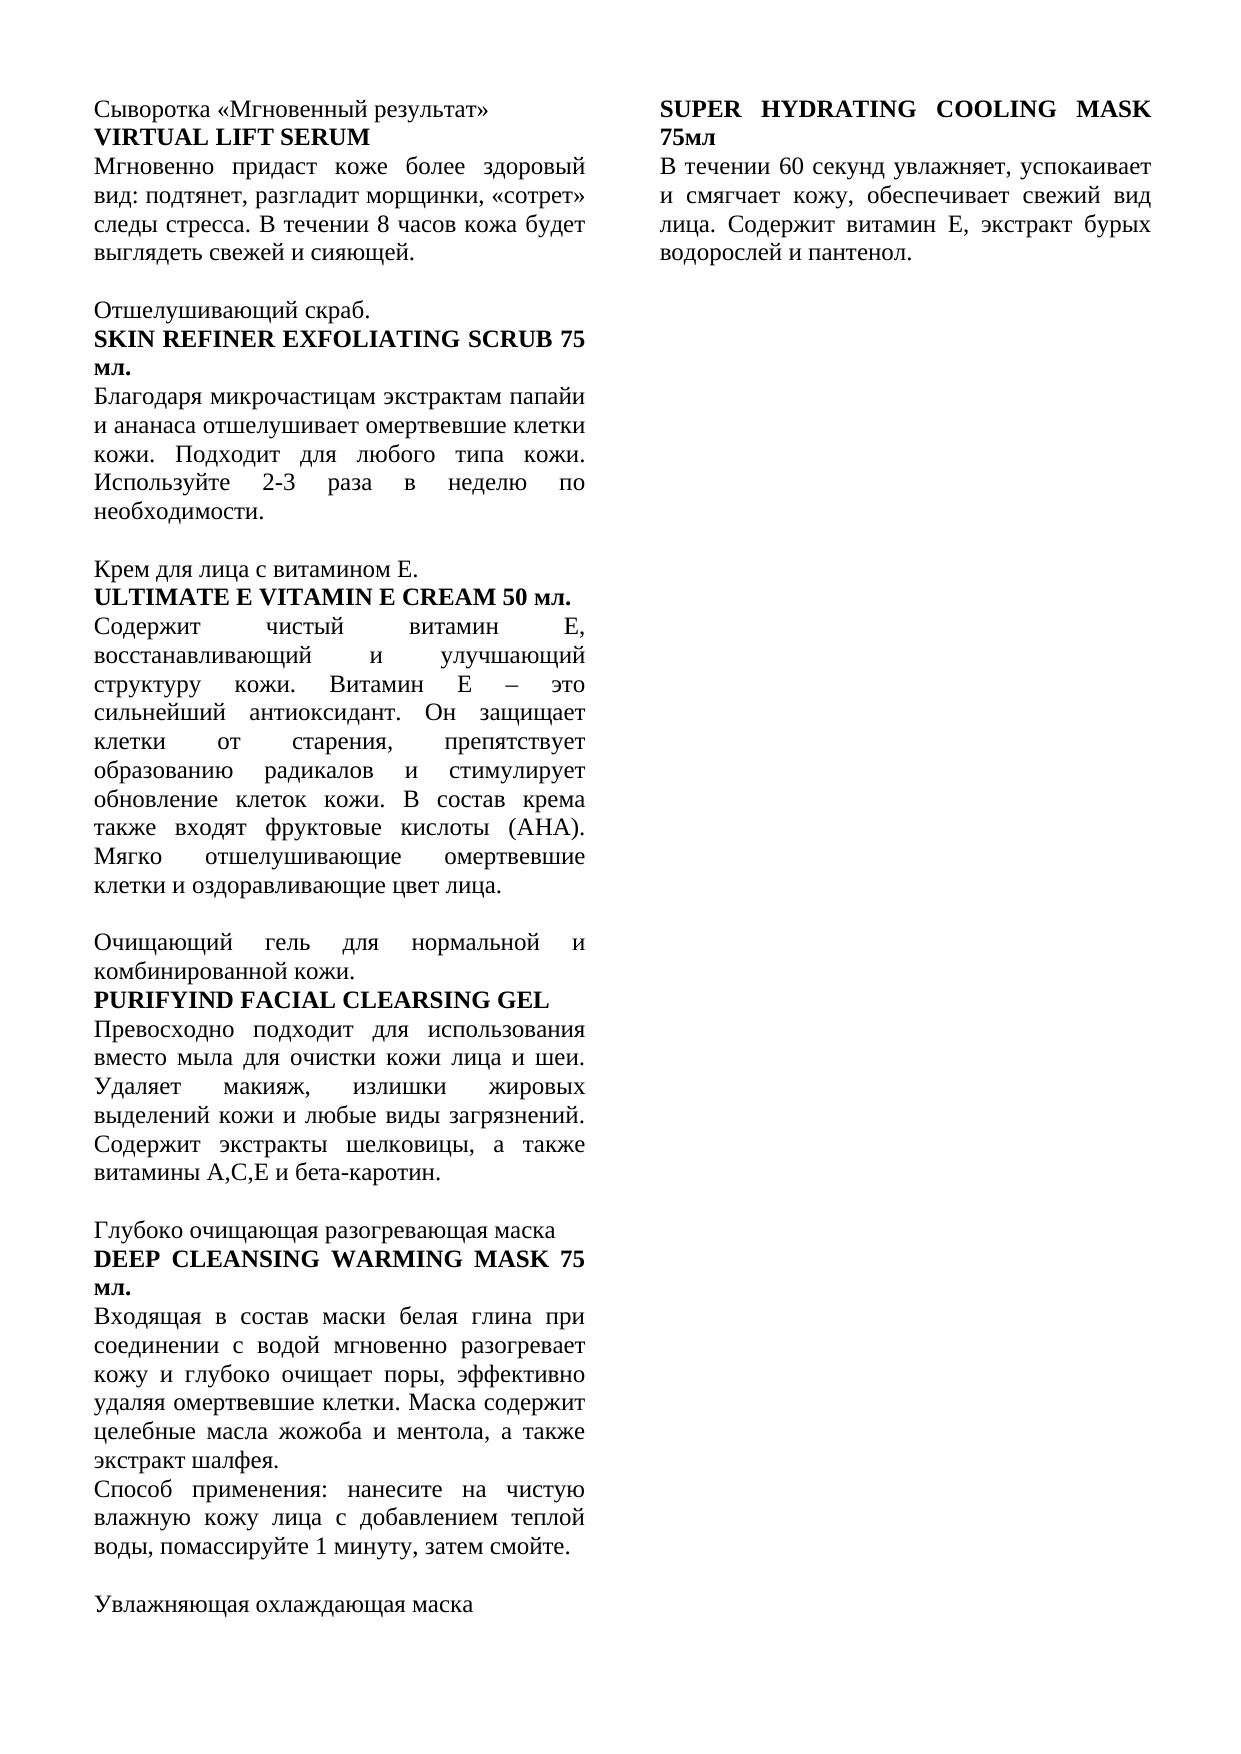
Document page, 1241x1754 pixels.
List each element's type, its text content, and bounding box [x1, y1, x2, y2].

text Благодаря микрочастицам экстрактам папайи и ананаса отшелушивает омертвевшие клетки кожи. Подходит для любого типа кожи. Используйте 2-3 раза в неделю по необходимости. [94, 381, 586, 525]
text SKIN REFINER EXFOLIATING SCRUB 75 мл. [94, 324, 586, 381]
text DEEP CLEANSING WARMING MASK 75 мл. [94, 1244, 586, 1301]
text Сыворотка «Мгновенный результат» [94, 94, 586, 122]
text Способ применения: нанесите на чистую влажную кожу лица с добавлением теплой воды, помассируйте 1 минуту, затем смойте. [94, 1474, 586, 1560]
text Очищающий гель для нормальной и комбинированной кожи. [94, 927, 586, 985]
text Глубоко очищающая разогревающая маска [94, 1215, 586, 1244]
text В течении 60 секунд увлажняет, успокаивает и смягчает кожу, обеспечивает свежий вид лица. Содержит витамин Е, экстракт бурых водорослей и пантенол. [659, 151, 1152, 266]
text VIRTUAL LIFT SERUM [94, 122, 586, 151]
text Входящая в состав маски белая глина при соединении с водой мгновенно разогревает кожу и глубоко очищает поры, эффективно удаляя омертвевшие клетки. Маска содержит целебные масла жожоба и ментола, а также экстракт шалфея. [94, 1301, 586, 1474]
text Содержит чистый витамин Е, восстанавливающий и улучшающий структуру кожи. Витамин Е – это сильнейший антиоксидант. Он защищает клетки от старения, препятствует образованию радикалов и стимулирует обновление клеток кожи. В состав крема также входят фруктовые кислоты (АНА). Мягко отшелушивающие омертвевшие клетки и оздоравливающие цвет лица. [94, 611, 586, 899]
text Мгновенно придаст коже более здоровый вид: подтянет, разгладит морщинки, «сотрет» следы стресса. В течении 8 часов кожа будет выглядеть свежей и сияющей. [94, 151, 586, 266]
text Превосходно подходит для использования вместо мыла для очистки кожи лица и шеи. Удаляет макияж, излишки жировых выделений кожи и любые виды загрязнений. Содержит экстракты шелковицы, а также витамины А,С,Е и бета-каротин. [94, 1014, 586, 1186]
text ULTIMATE E VITAMIN E CREAM 50 мл. [94, 582, 586, 611]
subtitle PURIFYIND FACIAL CLEARSING GEL [94, 985, 586, 1014]
text Отшелушивающий скраб. [94, 295, 586, 324]
text Увлажняющая охлаждающая маска [94, 1589, 586, 1617]
text Крем для лица с витамином Е. [94, 554, 586, 582]
text SUPER HYDRATING COOLING MASK 75мл [659, 94, 1152, 151]
